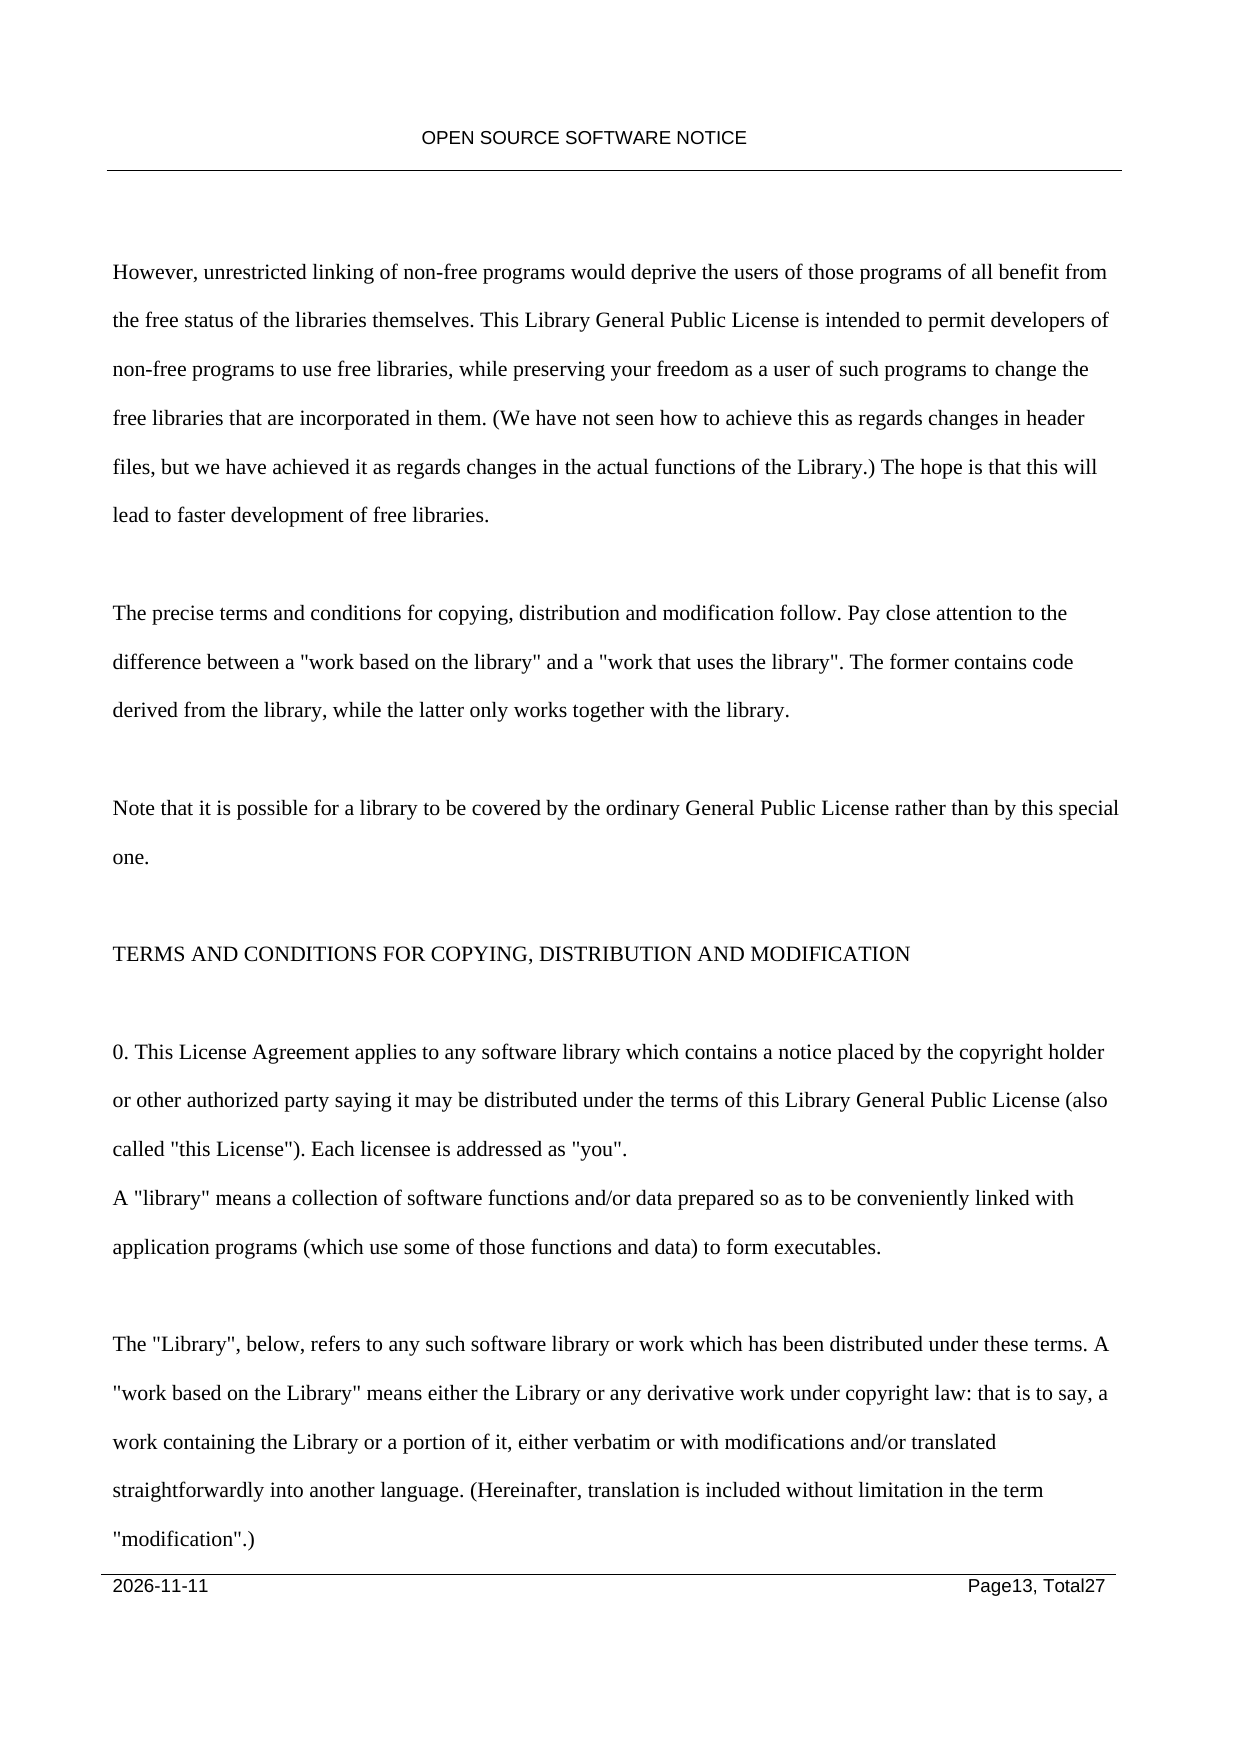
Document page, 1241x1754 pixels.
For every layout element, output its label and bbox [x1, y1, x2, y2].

text [112, 206, 1128, 1555]
